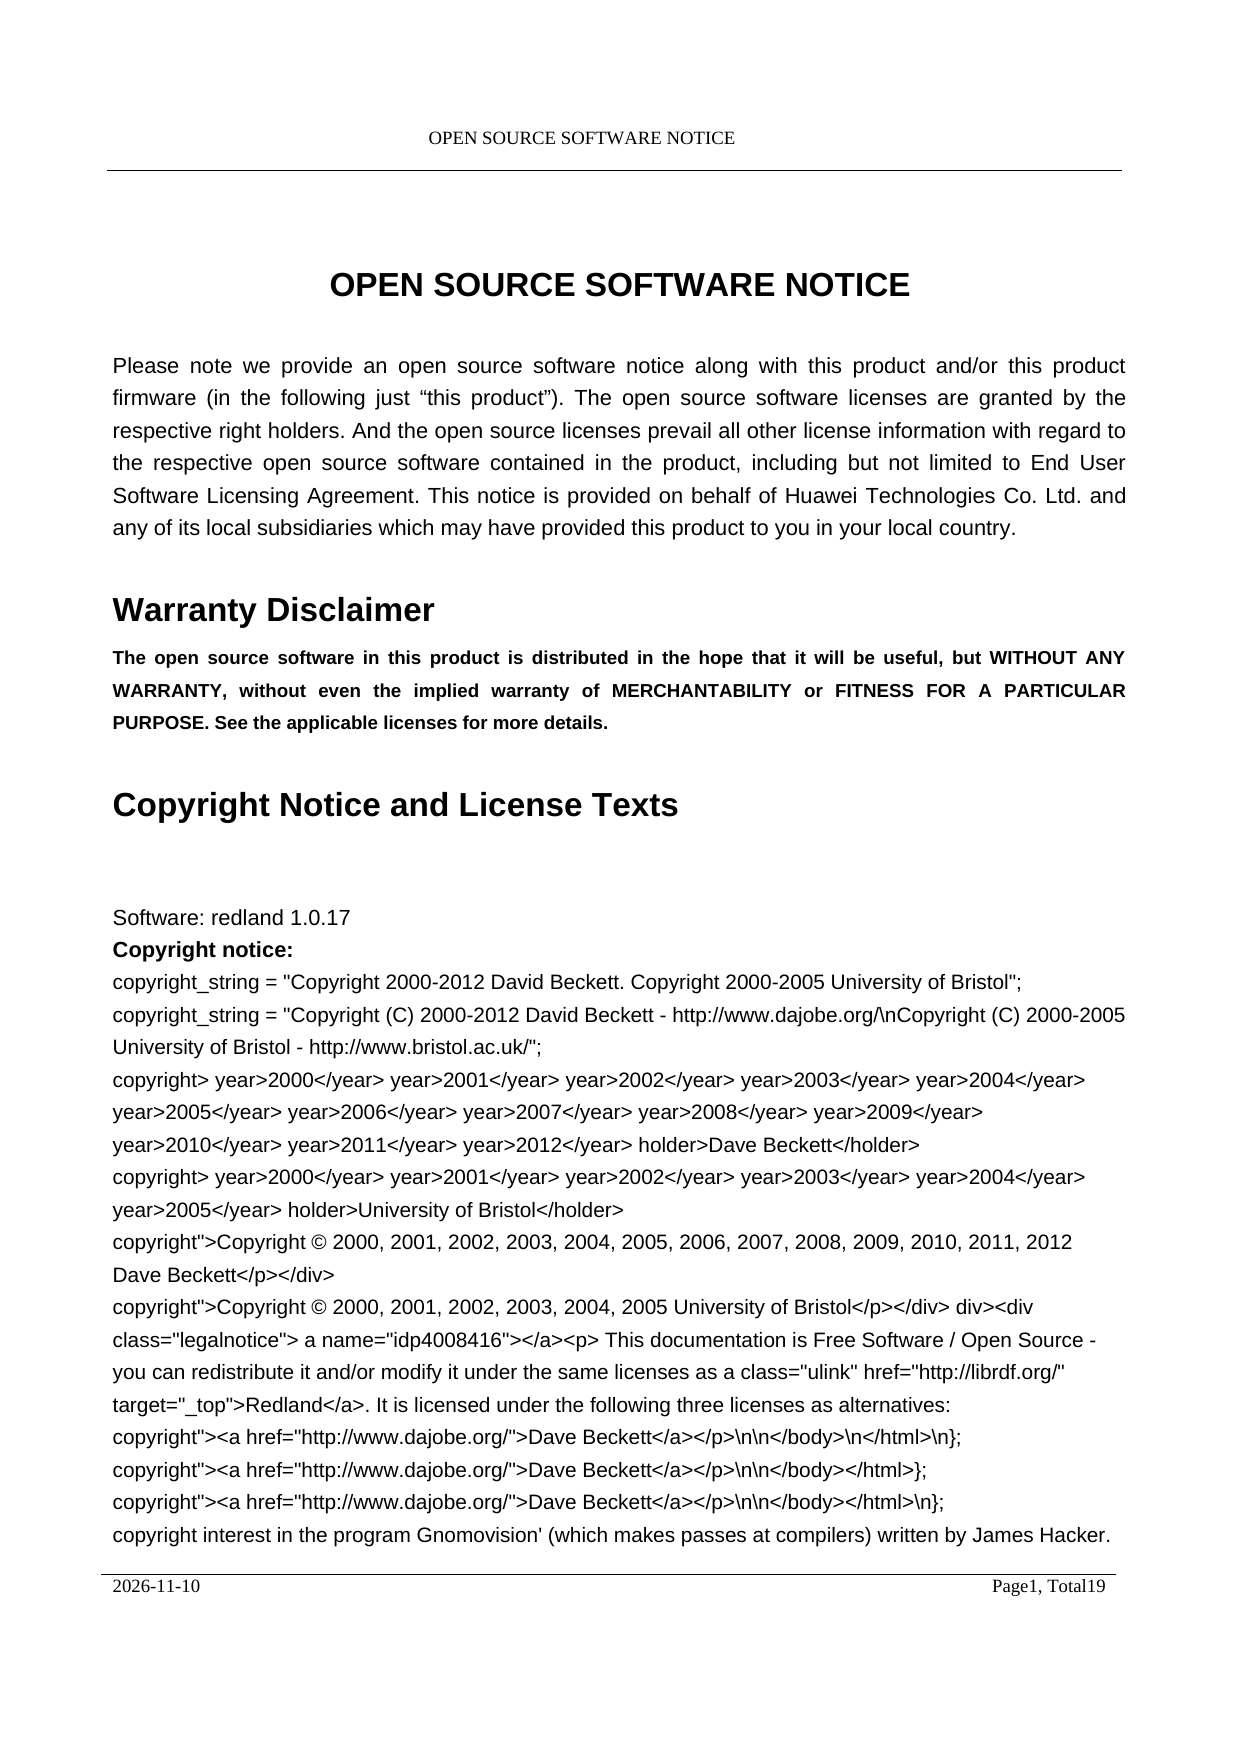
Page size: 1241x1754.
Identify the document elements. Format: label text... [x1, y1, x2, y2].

text copyright">Copyright © 2000, 2001, 2002, 2003, 2004, 2005, 2006, 2007, 2008, 2009, 2010, 2011, 2012 Dave Beckett</p></div> [112, 1226, 1128, 1291]
text copyright"><a href="http://www.dajobe.org/">Dave Beckett</a></p>\n\n</body></html>}; [112, 1453, 1128, 1486]
text Copyright notice: [112, 933, 1128, 966]
text copyright> year>2000</year> year>2001</year> year>2002</year> year>2003</year> year>2004</year> year>2005</year> holder>University of Bristol</holder> [112, 1161, 1128, 1226]
text copyright_string = "Copyright 2000-2012 David Beckett. Copyright 2000-2005 University of Bristol"; [112, 966, 1128, 998]
text copyright"><a href="http://www.dajobe.org/">Dave Beckett</a></p>\n\n</body></html>\n}; [112, 1486, 1128, 1518]
text Software: redland 1.0.17 [112, 901, 1128, 933]
text copyright">Copyright © 2000, 2001, 2002, 2003, 2004, 2005 University of Bristol</p></div> div><div class="legalnotice"> a name="idp4008416"></a><p> This documentation is Free Software / Open Source - you can redistribute it and/or modify it under the same licenses as a class="ulink" href="http://librdf.org/" target="_top">Redland</a>. It is licensed under the following three licenses as alternatives: [112, 1291, 1128, 1421]
text Warranty Disclaimer [112, 576, 1128, 641]
text copyright_string = "Copyright (C) 2000-2012 David Beckett - http://www.dajobe.org/\nCopyright (C) 2000-2005 University of Bristol - http://www.bristol.ac.uk/"; [112, 998, 1128, 1063]
text The open source software in this product is distributed in the hope that it will be useful, but WITHOUT ANY WARRANTY, without even the implied warranty of MERCHANTABILITY or FITNESS FOR A PARTICULAR PURPOSE. See the applicable licenses for more details. [112, 641, 1128, 739]
text copyright"><a href="http://www.dajobe.org/">Dave Beckett</a></p>\n\n</body>\n</html>\n}; [112, 1421, 1128, 1453]
text copyright interest in the program Gnomovision' (which makes passes at compilers) written by James Hacker. [112, 1518, 1128, 1551]
text OPEN SOURCE SOFTWARE NOTICE [112, 251, 1128, 316]
text copyright> year>2000</year> year>2001</year> year>2002</year> year>2003</year> year>2004</year> year>2005</year> year>2006</year> year>2007</year> year>2008</year> year>2009</year> year>2010</year> year>2011</year> year>2012</year> holder>Dave Beckett</holder> [112, 1063, 1128, 1161]
text Please note we provide an open source software notice along with this product and/or this product firmware (in the following just “this product”). The open source software licenses are granted by the respective right holders. And the open source licenses prevail all other license information with regard to the respective open source software contained in the product, including but not limited to End User Software Licensing Agreement. This notice is provided on behalf of Huawei Technologies Co. Ltd. and any of its local subsidiaries which may have provided this product to you in your local country. [112, 349, 1128, 544]
text Copyright Notice and License Texts [112, 771, 1128, 836]
